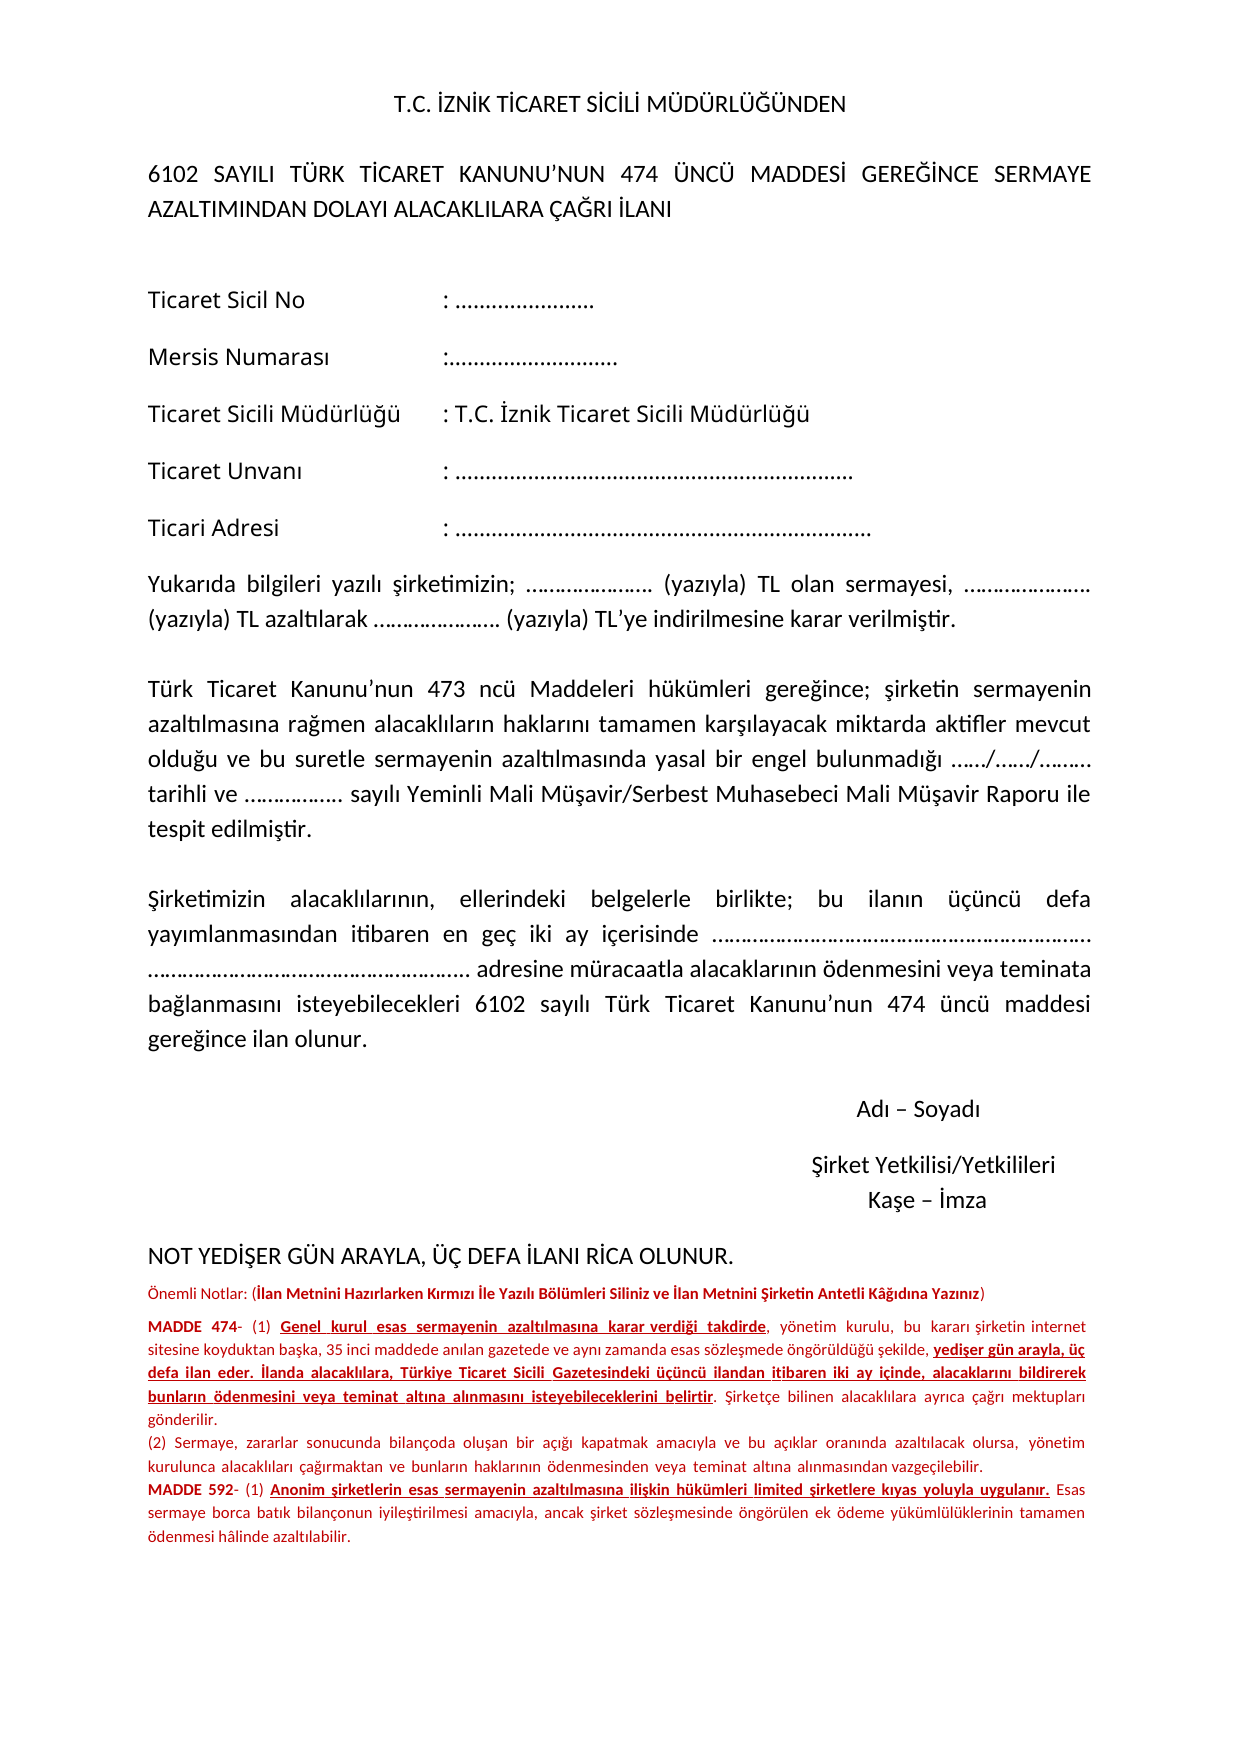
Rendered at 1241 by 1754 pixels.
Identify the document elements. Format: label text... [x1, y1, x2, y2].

text MADDE 592- (1) Anonim şirketlerin esas sermayenin azaltılmasına ilişkin hükümleri limited şirketlere kıyas yoluyla uygulanır. Esas sermaye borca batık bilançonun iyileştirilmesi amacıyla, ancak şirket sözleşmesinde öngörülen ek ödeme yükümlülüklerinin tamamen ödenmesi hâlinde azaltılabilir. [148, 1479, 1086, 1546]
list Şirketimizin alacaklılarının, ellerindeki belgelerle birlikte; bu ilanın üçüncü defa yayımlanmasından itibaren en geç iki ay içerisinde ………………………………………………………… ……………………………………………….. adresine müracaatla alacaklarının ödenmesini veya teminata bağlanmasını isteyebilecekleri 6102 sayılı Türk Ticaret Kanunu’nun 474 üncü maddesi gereğince ilan olunur. [148, 883, 1093, 1054]
list Türk Ticaret Kanunu’nun 473 ncü Maddeleri hükümleri gereğince; şirketin sermayenin azaltılmasına rağmen alacaklıların haklarını tamamen karşılayacak miktarda aktifler mevcut olduğu ve bu suretle sermayenin azaltılmasında yasal bir engel bulunmadığı ……/……/……… tarihli ve …………….. sayılı Yeminli Mali Müşavir/Serbest Muhasebeci Mali Müşavir Raporu ile tespit edilmiştir. [148, 673, 1093, 844]
text (2) Sermaye, zararlar sonucunda bilançoda oluşan bir açığı kapatmak amacıyla ve bu açıklar oranında azaltılacak olursa, yönetim kurulunca alacaklıları çağırmaktan ve bunların haklarının ödenmesinden veya teminat altına alınmasından vazgeçilebilir. [148, 1433, 1086, 1476]
text Ticari Adresi : …………………………………………………………… [148, 512, 1093, 543]
text MADDE 474- (1) Genel kurul esas sermayenin azaltılmasına karar verdiği takdirde, yönetim kurulu, bu kararı şirketin internet sitesine koyduktan başka, 35 inci maddede anılan gazetede ve aynı zamanda esas sözleşmede öngörüldüğü şekilde, yedişer gün arayla, üç defa ilan eder. İlanda alacaklılara, Türkiye Ticaret Sicili Gazetesindeki üçüncü ilandan itibaren iki ay içinde, alacaklarını bildirerek bunların ödenmesini veya teminat altına alınmasını isteyebileceklerini belirtir. Şirketçe bilinen alacaklılara ayrıca çağrı mektupları gönderilir. [148, 1316, 1086, 1380]
text Ticaret Sicili Müdürlüğü : T.C. İznik Ticaret Sicili Müdürlüğü [148, 398, 1093, 429]
text MADDE 474- (1) Genel kurul esas sermayenin azaltılmasına karar verdiği takdirde, yönetim kurulu, bu kararı şirketin internet sitesine koyduktan başka, 35 inci maddede anılan gazetede ve aynı zamanda esas sözleşmede öngörüldüğü şekilde, yedişer gün arayla, üç defa ilan eder. İlanda alacaklılara, Türkiye Ticaret Sicili Gazetesindeki üçüncü ilandan itibaren iki ay içinde, alacaklarını bildirerek bunların ödenmesini veya teminat altına alınmasını isteyebileceklerini belirtir. Şirketçe bilinen alacaklılara ayrıca çağrı mektupları gönderilir. [148, 1381, 1086, 1429]
text Önemli Notlar: (İlan Metnini Hazırlarken Kırmızı İle Yazılı Bölümleri Siliniz ve İlan Metnini Şirketin Antetli Kâğıdına Yazınız) [148, 1283, 1093, 1303]
text NOT YEDİŞER GÜN ARAYLA, ÜÇ DEFA İLANI RİCA OLUNUR. [148, 1240, 1093, 1271]
list Yukarıda bilgileri yazılı şirketimizin; …………………. (yazıyla) TL olan sermayesi, …………………. (yazıyla) TL azaltılarak …………………. (yazıyla) TL’ye indirilmesine karar verilmiştir. [148, 568, 1093, 634]
text Ticaret Sicil No : ……........……… [148, 284, 1093, 316]
list Adı – Soyadı [738, 1093, 1093, 1124]
text Ticaret Unvanı : ………………………………………………………… [148, 455, 1093, 486]
list T.C. İZNİK TİCARET SİCİLİ MÜDÜRLÜĞÜNDEN [148, 89, 1093, 119]
text Şirket Yetkilisi/Yetkilileri Kaşe – İmza [148, 1149, 1093, 1215]
list 6102 SAYILI TÜRK TİCARET KANUNU’NUN 474 ÜNCÜ MADDESİ GEREĞİNCE SERMAYE AZALTIMINDAN DOLAYI ALACAKLILARA ÇAĞRI İLANI [148, 159, 1093, 224]
text Mersis Numarası :………………………. [148, 341, 1093, 372]
